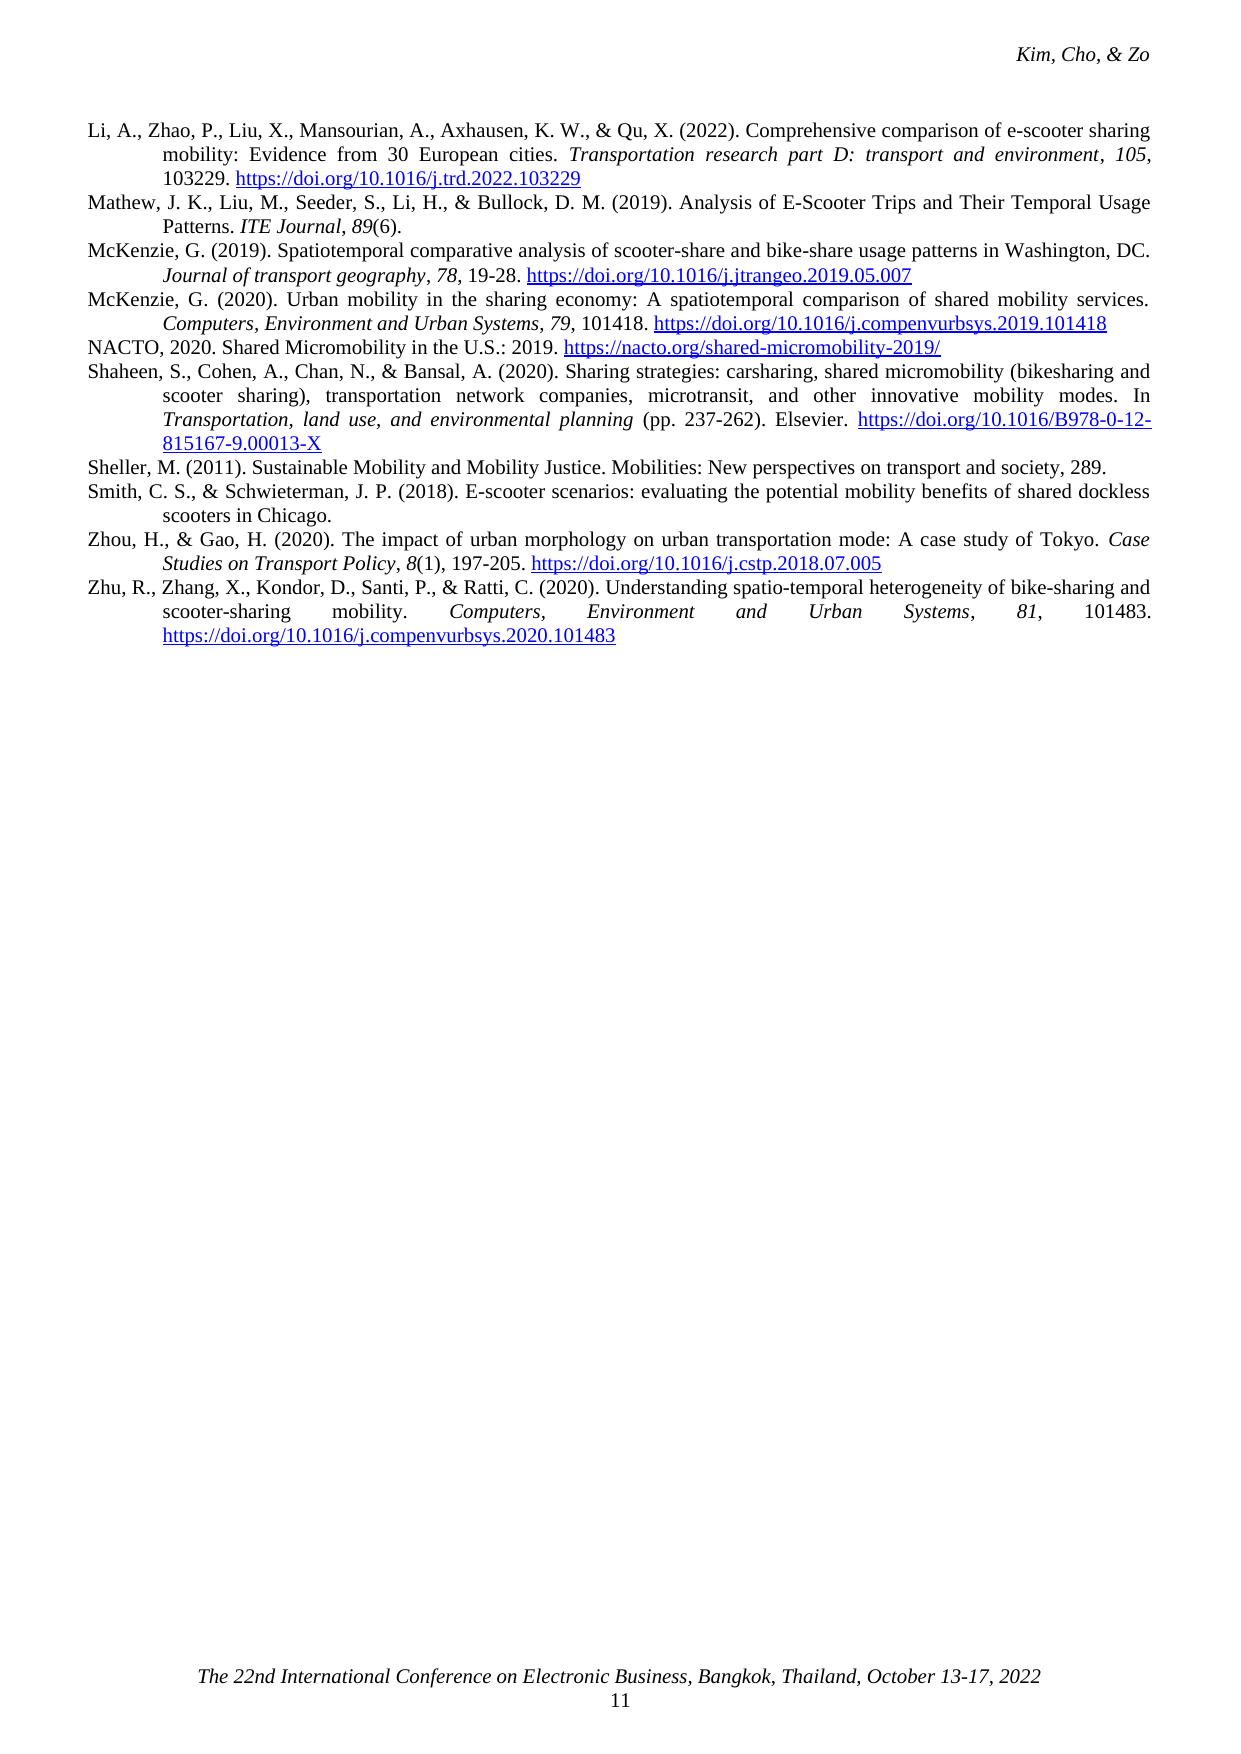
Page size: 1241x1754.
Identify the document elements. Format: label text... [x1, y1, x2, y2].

text NACTO, 2020. Shared Micromobility in the U.S.: 2019. https://nacto.org/shared-micromobility-2019/ [87, 335, 1152, 359]
text McKenzie, G. (2020). Urban mobility in the sharing economy: A spatiotemporal comparison of shared mobility services. Computers, Environment and Urban Systems, 79, 101418. https://doi.org/10.1016/j.compenvurbsys.2019.101418 [87, 287, 1152, 335]
text McKenzie, G. (2019). Spatiotemporal comparative analysis of scooter-share and bike-share usage patterns in Washington, DC. Journal of transport geography, 78, 19-28. https://doi.org/10.1016/j.jtrangeo.2019.05.007 [87, 238, 1152, 287]
text Li, A., Zhao, P., Liu, X., Mansourian, A., Axhausen, K. W., & Qu, X. (2022). Comprehensive comparison of e-scooter sharing mobility: Evidence from 30 European cities. Transportation research part D: transport and environment, 105, 103229. https://doi.org/10.1016/j.trd.2022.103229 [87, 118, 1152, 190]
text Mathew, J. K., Liu, M., Seeder, S., Li, H., & Bullock, D. M. (2019). Analysis of E-Scooter Trips and Their Temporal Usage Patterns. ITE Journal, 89(6). [87, 190, 1152, 238]
text Zhou, H., & Gao, H. (2020). The impact of urban morphology on urban transportation mode: A case study of Tokyo. Case Studies on Transport Policy, 8(1), 197-205. https://doi.org/10.1016/j.cstp.2018.07.005 [87, 527, 1152, 575]
text Sheller, M. (2011). Sustainable Mobility and Mobility Justice. Mobilities: New perspectives on transport and society, 289. [87, 455, 1152, 479]
text Smith, C. S., & Schwieterman, J. P. (2018). E-scooter scenarios: evaluating the potential mobility benefits of shared dockless scooters in Chicago. [87, 479, 1152, 527]
text Shaheen, S., Cohen, A., Chan, N., & Bansal, A. (2020). Sharing strategies: carsharing, shared micromobility (bikesharing and scooter sharing), transportation network companies, microtransit, and other innovative mobility modes. In Transportation, land use, and environmental planning (pp. 237-262). Elsevier. https://doi.org/10.1016/B978-0-12-815167-9.00013-X [87, 359, 1152, 455]
text Zhu, R., Zhang, X., Kondor, D., Santi, P., & Ratti, C. (2020). Understanding spatio-temporal heterogeneity of bike-sharing and scooter-sharing mobility. Computers, Environment and Urban Systems, 81, 101483. https://doi.org/10.1016/j.compenvurbsys.2020.101483 [87, 575, 1152, 647]
